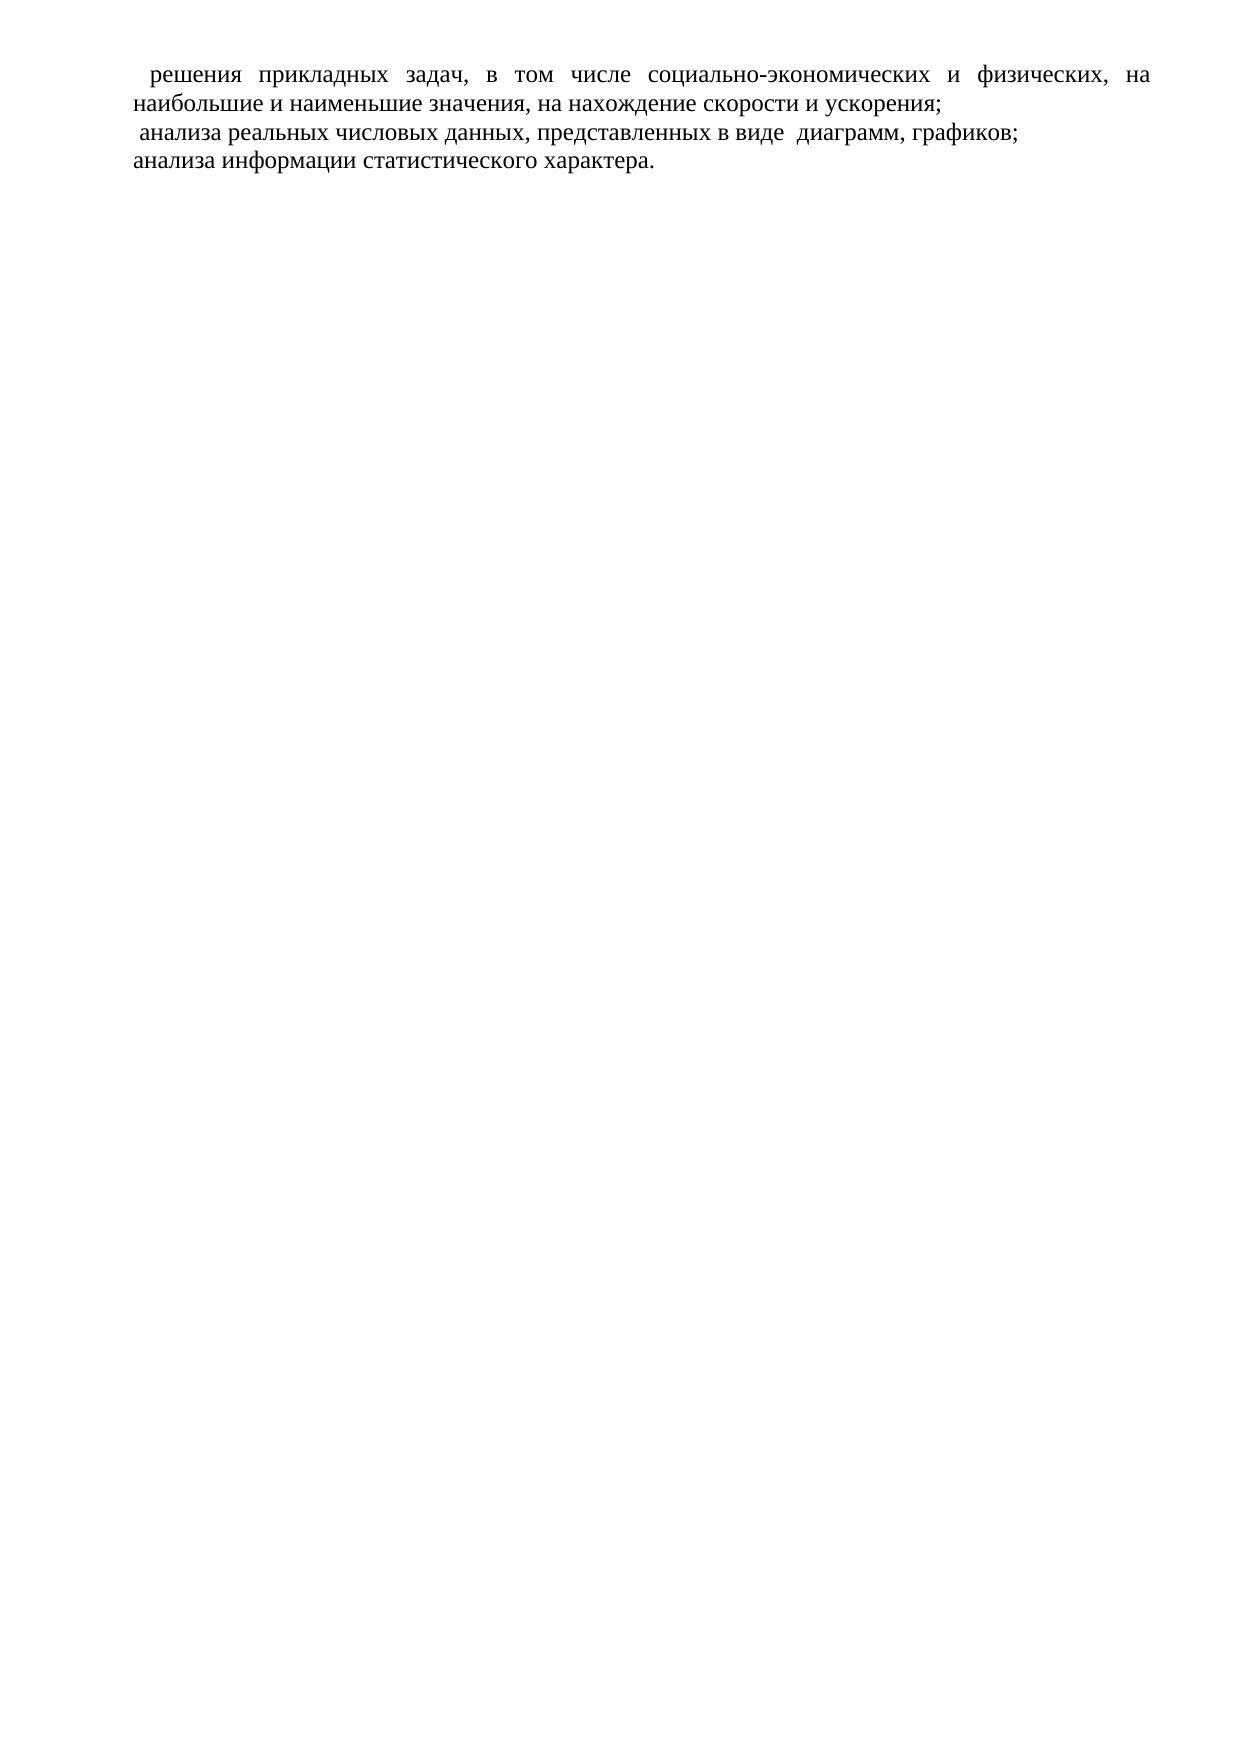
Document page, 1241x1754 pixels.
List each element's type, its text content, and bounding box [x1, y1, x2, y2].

text решения прикладных задач, в том числе социально-экономических и физических, на наибольшие и наименьшие значения, на нахождение скорости и ускорения; [133, 59, 1152, 117]
text анализа информации статистического характера. [133, 145, 1152, 174]
text анализа реальных числовых данных, представленных в виде диаграмм, графиков; [133, 117, 1152, 145]
